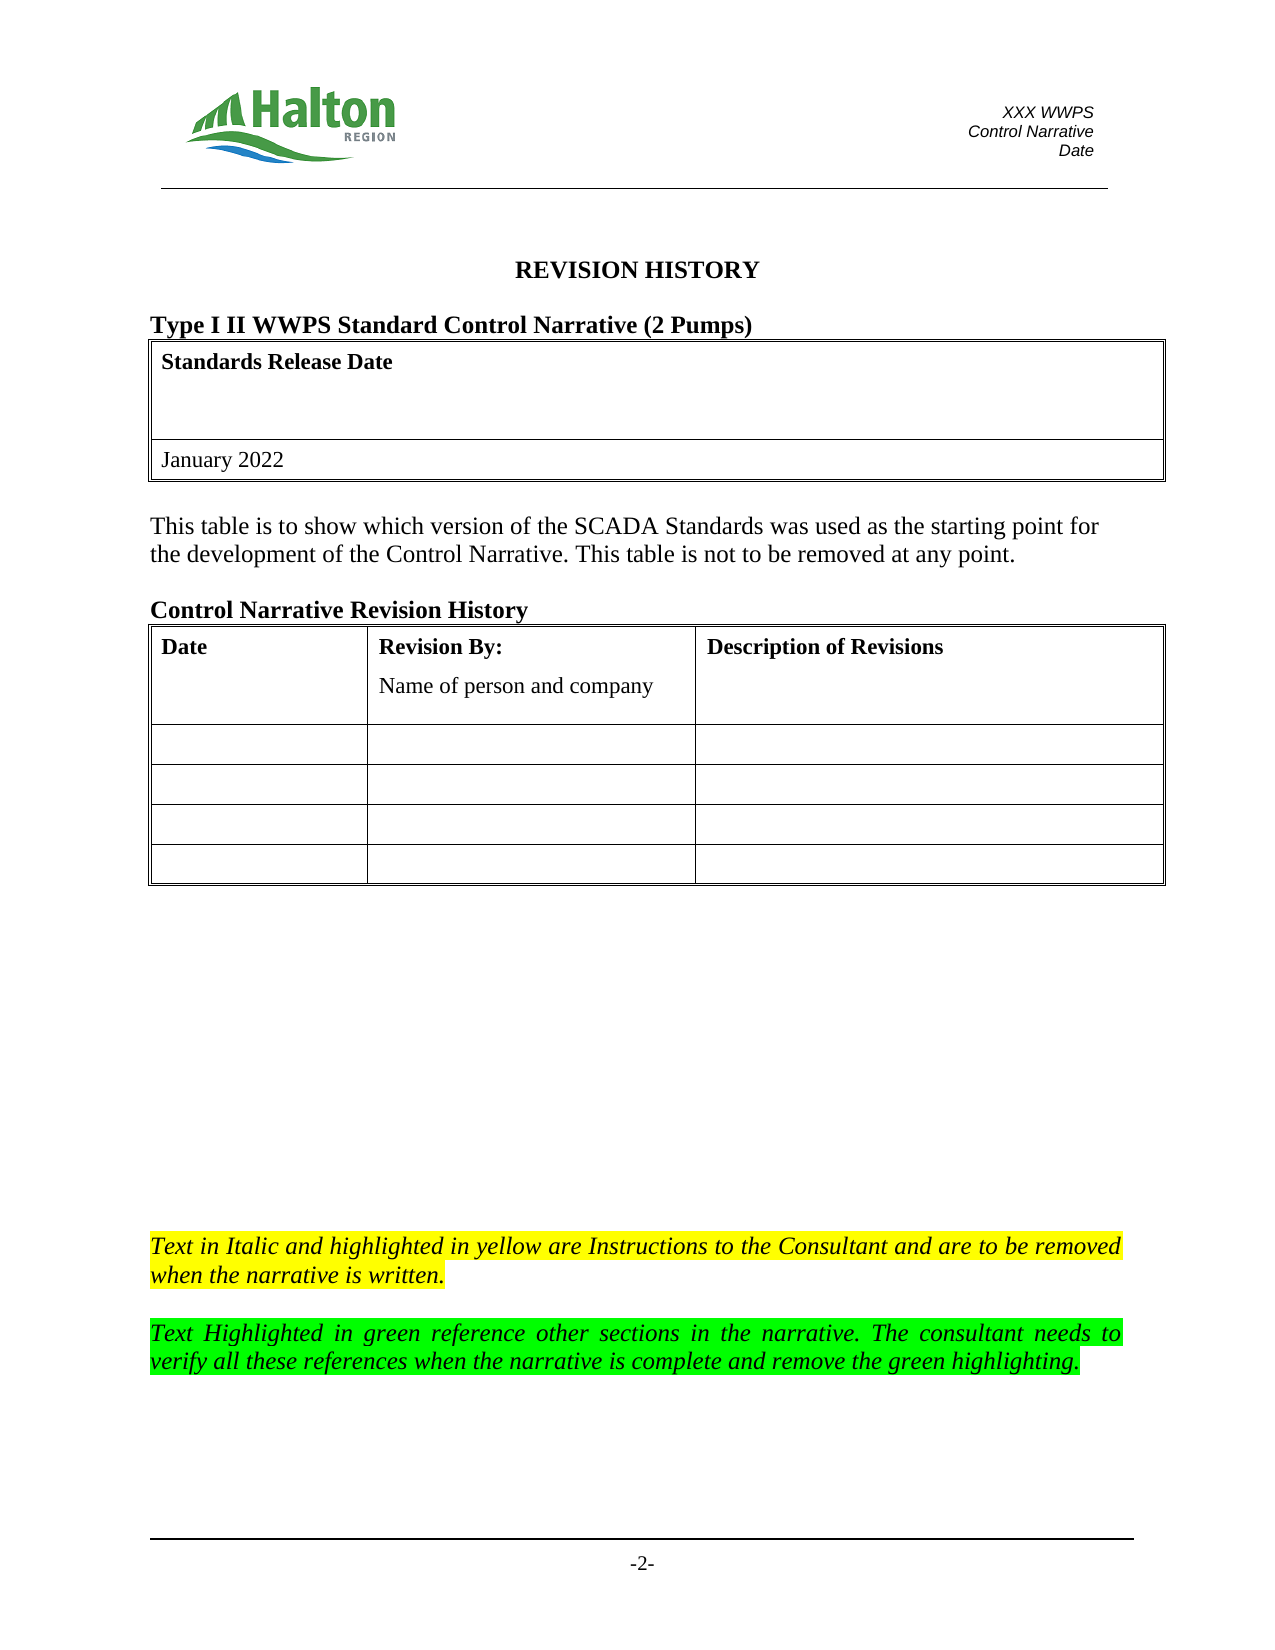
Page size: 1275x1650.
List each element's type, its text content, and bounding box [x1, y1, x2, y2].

table_header Description of Revisions [696, 627, 1163, 724]
table_header Standards Release Date [152, 342, 1163, 439]
picture [172, 75, 414, 177]
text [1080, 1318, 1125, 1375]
table_header Revision By: Name of person and company [368, 627, 695, 724]
table_cell [152, 725, 367, 764]
table_cell [368, 805, 695, 843]
table_cell [152, 805, 367, 843]
table_cell [152, 765, 367, 803]
text Text in Italic and highlighted in yellow are Instructions to the Consultant and are to be removed when the narrative is written. [445, 1231, 1125, 1289]
table_cell [368, 845, 695, 883]
table_cell [368, 765, 695, 803]
table_cell [696, 725, 1163, 764]
text REVISION HISTORY [150, 255, 1125, 284]
text This table is to show which version of the SCADA Standards was used as the starting point for the development of the Control Narrative. This table is not to be removed at any point. [150, 511, 1125, 568]
table_cell [696, 845, 1163, 883]
table_cell [152, 845, 367, 883]
text Control Narrative Revision History [150, 595, 1125, 623]
table_cell [696, 765, 1163, 803]
table_cell [696, 805, 1163, 843]
text Type I II WWPS Standard Control Narrative (2 Pumps) [150, 310, 1125, 339]
table_cell [368, 725, 695, 764]
table_header Date [152, 627, 367, 724]
table_cell January 2022 [152, 440, 1163, 479]
